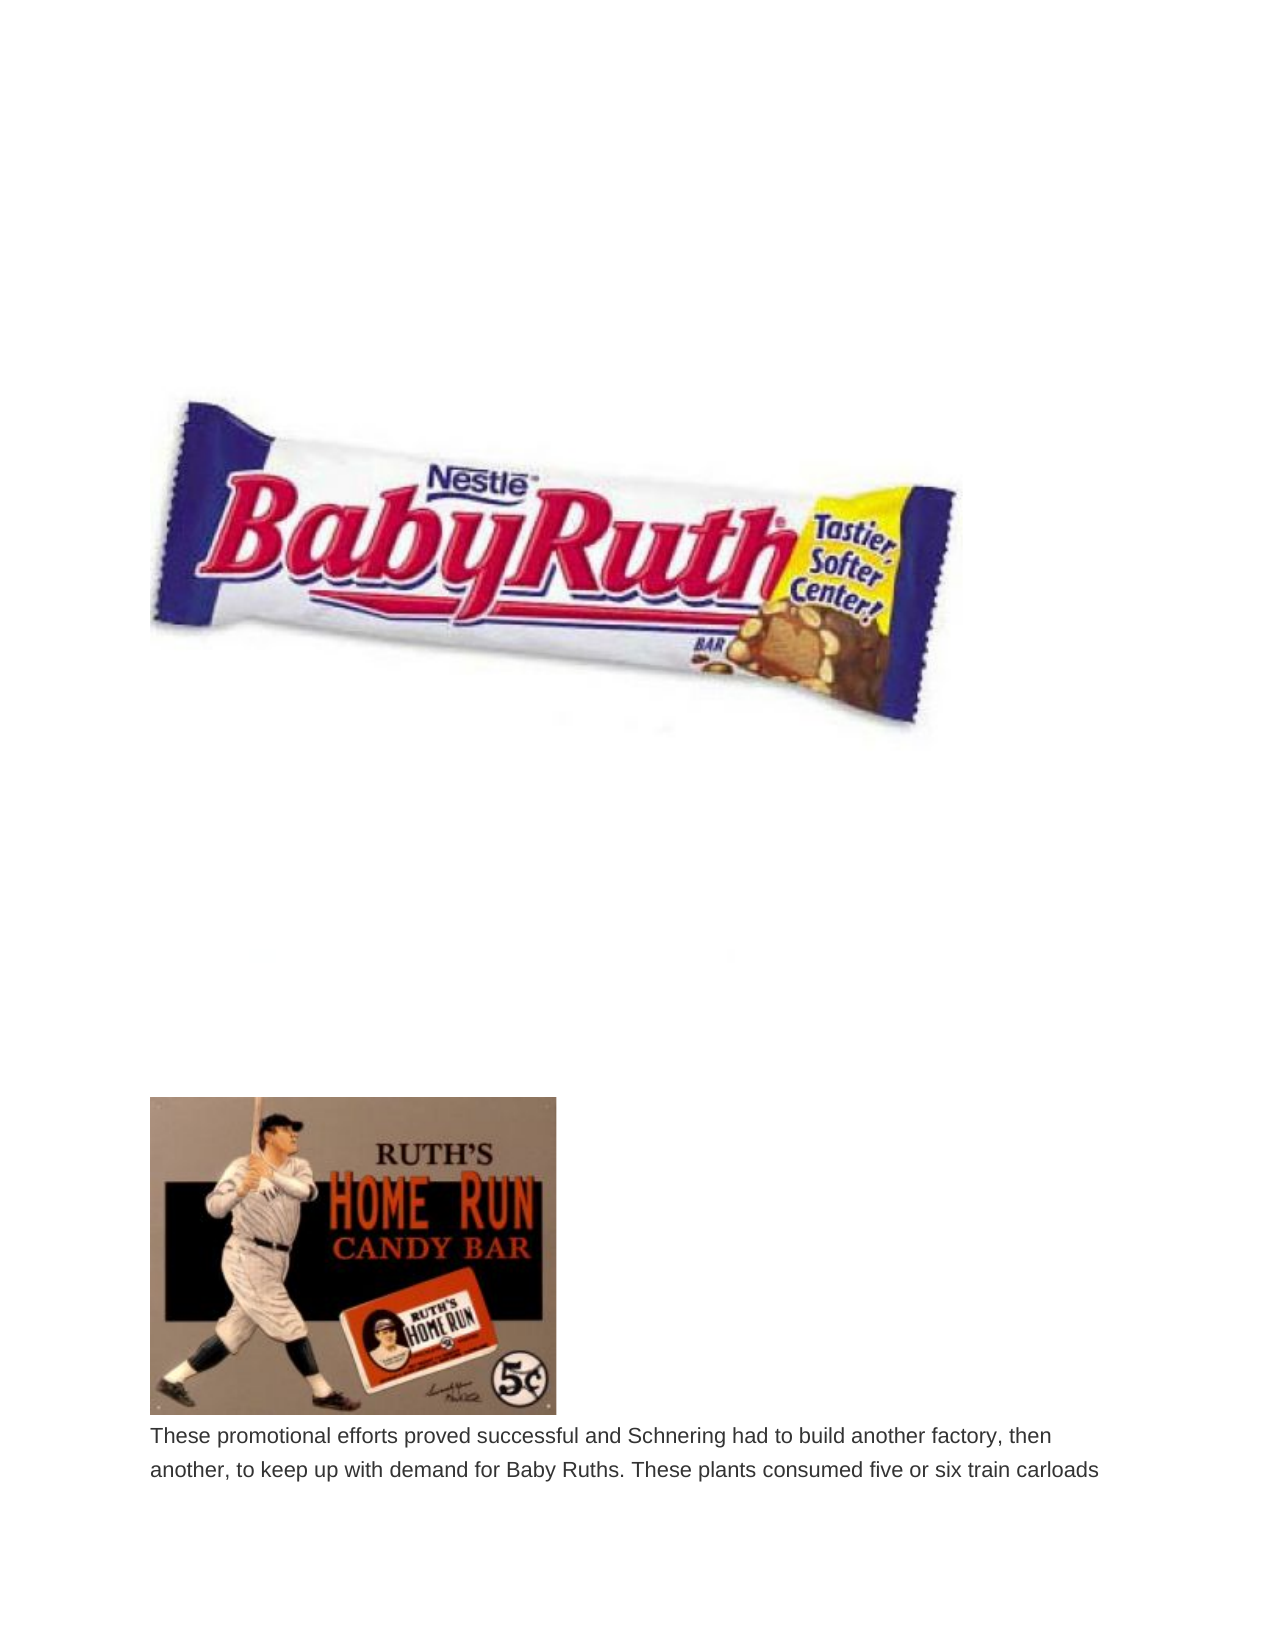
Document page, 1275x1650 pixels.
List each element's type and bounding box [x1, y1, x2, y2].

picture [150, 1097, 557, 1415]
picture [150, 150, 963, 963]
text [150, 1415, 1125, 1482]
